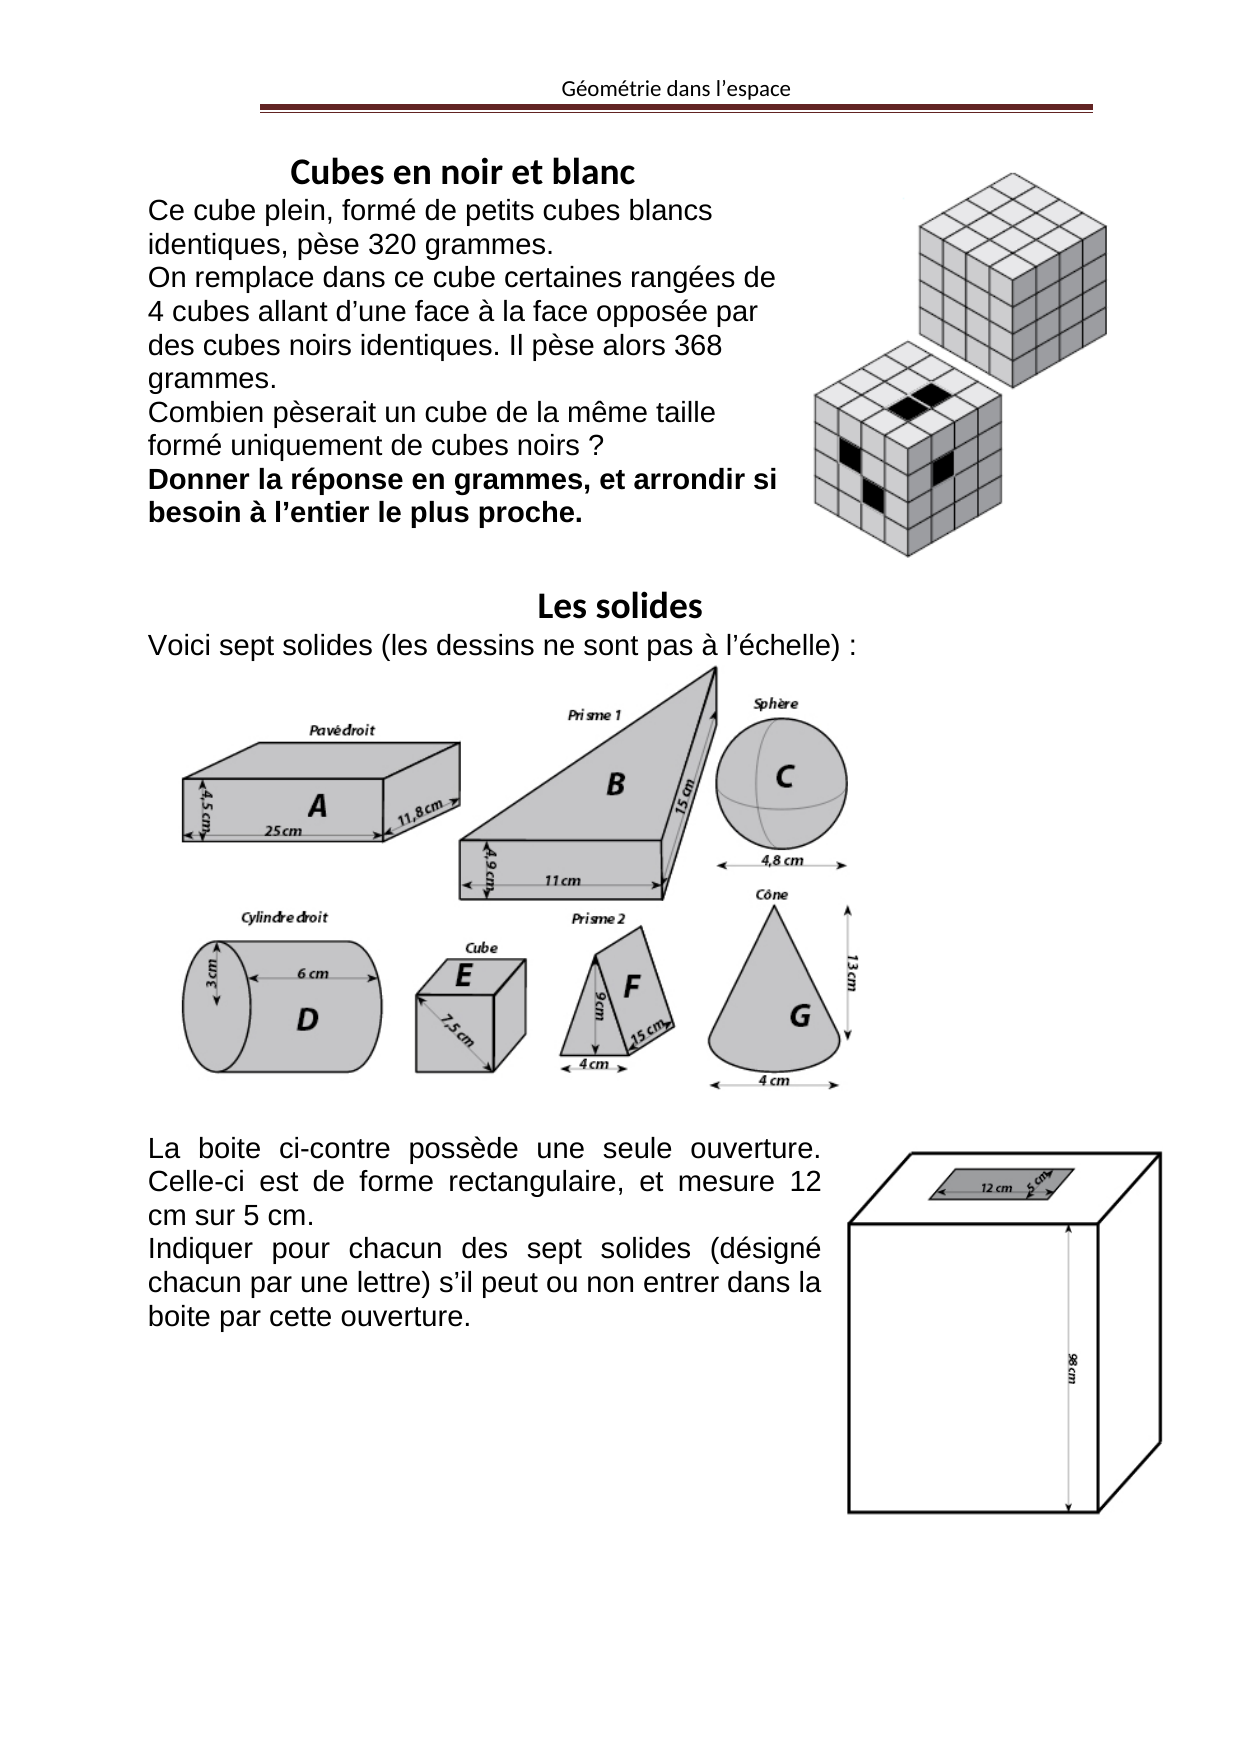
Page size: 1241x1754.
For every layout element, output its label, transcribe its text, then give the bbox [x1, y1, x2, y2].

text Donner la réponse en grammes, et arrondir si besoin à l’entier le plus proche. [148, 462, 797, 529]
text Voici sept solides (les dessins ne sont pas à l’échelle) : [148, 628, 1093, 661]
text La boite ci-contre possède une seule ouverture. Celle-ci est de forme rectangulaire, et mesure 12 cm sur 5 cm. [148, 1131, 1093, 1231]
text Combien pèserait un cube de la même taille formé uniquement de cubes noirs ? [148, 395, 797, 462]
picture [797, 159, 1128, 558]
text Ce cube plein, formé de petits cubes blancs identiques, pèse 320 grammes. [148, 193, 797, 261]
picture [177, 663, 862, 1095]
picture [841, 1144, 1163, 1519]
text Cubes en noir et blanc [148, 148, 1093, 193]
text On remplace dans ce cube certaines rangées de 4 cubes allant d’une face à la face opposée par des cubes noirs identiques. Il pèse alors 368 grammes. [148, 261, 797, 395]
text Indiquer pour chacun des sept solides (désigné chacun par une lettre) s’il peut ou non entrer dans la boite par cette ouverture. [148, 1231, 841, 1332]
text Les solides [148, 582, 1093, 628]
